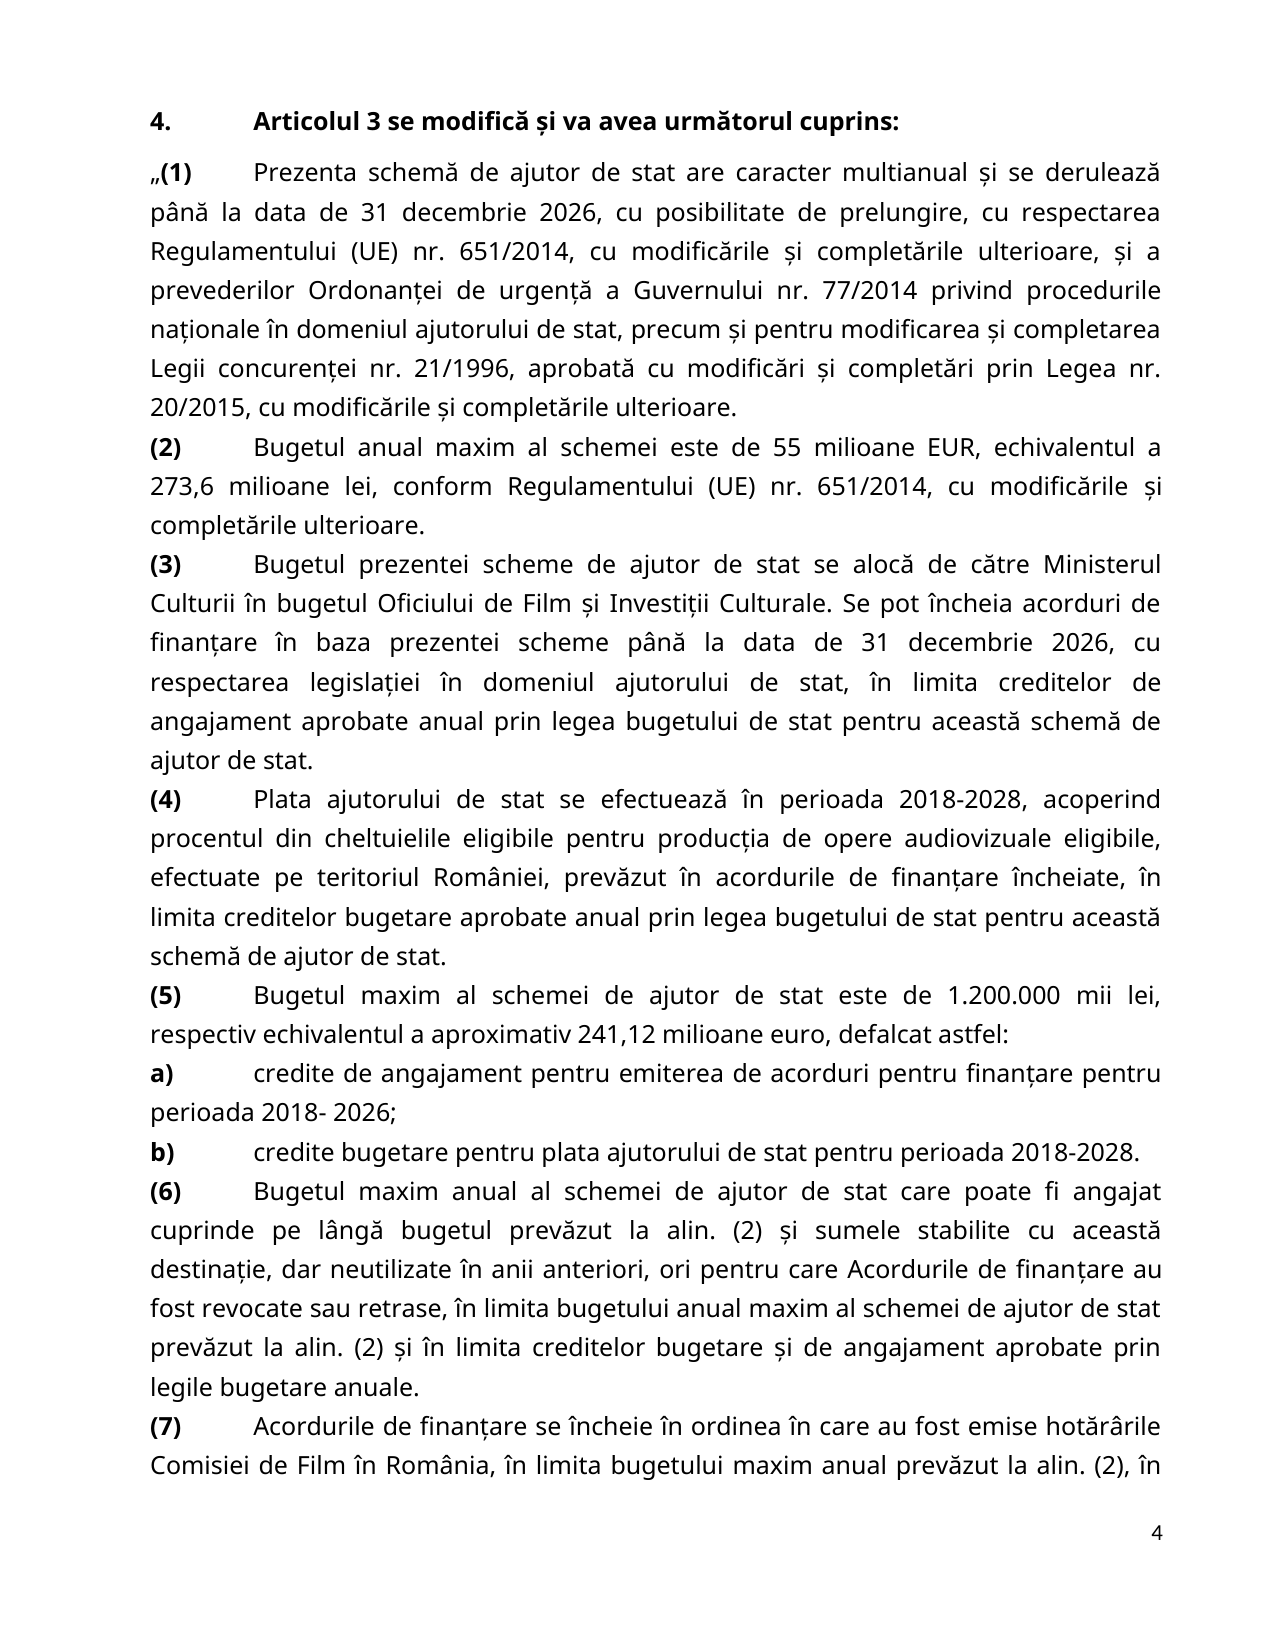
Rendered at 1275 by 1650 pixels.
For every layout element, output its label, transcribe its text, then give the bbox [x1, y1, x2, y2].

list „(1) Prezenta schemă de ajutor de stat are caracter multianual şi se derulează până la data de 31 decembrie 2026, cu posibilitate de prelungire, cu respectarea Regulamentului (UE) nr. 651/2014, cu modificările şi completările ulterioare, şi a prevederilor Ordonanţei de urgenţă a Guvernului nr. 77/2014 privind procedurile naţionale în domeniul ajutorului de stat, precum şi pentru modificarea şi completarea Legii concurenţei nr. 21/1996, aprobată cu modificări şi completări prin Legea nr. 20/2015, cu modificările şi completările ulterioare. [150, 155, 1162, 424]
list (6) Bugetul maxim anual al schemei de ajutor de stat care poate fi angajat cuprinde pe lângă bugetul prevăzut la alin. (2) şi sumele stabilite cu această destinaţie, dar neutilizate în anii anteriori, ori pentru care Acordurile de finanțare au fost revocate sau retrase, în limita bugetului anual maxim al schemei de ajutor de stat prevăzut la alin. (2) şi în limita creditelor bugetare şi de angajament aprobate prin legile bugetare anuale. [150, 1173, 1162, 1403]
list b) credite bugetare pentru plata ajutorului de stat pentru perioada 2018-2028. [150, 1134, 1162, 1168]
list Articolul 3 se modifică şi va avea următorul cuprins: [150, 103, 1162, 137]
list (4) Plata ajutorului de stat se efectuează în perioada 2018-2028, acoperind procentul din cheltuielile eligibile pentru producţia de opere audiovizuale eligibile, efectuate pe teritoriul României, prevăzut în acordurile de finanţare încheiate, în limita creditelor bugetare aprobate anual prin legea bugetului de stat pentru această schemă de ajutor de stat. [150, 782, 1162, 972]
list (3) Bugetul prezentei scheme de ajutor de stat se alocă de către Ministerul Culturii în bugetul Oficiului de Film şi Investiţii Culturale. Se pot încheia acorduri de finanţare în baza prezentei scheme până la data de 31 decembrie 2026, cu respectarea legislaţiei în domeniul ajutorului de stat, în limita creditelor de angajament aprobate anual prin legea bugetului de stat pentru această schemă de ajutor de stat. [150, 547, 1162, 777]
list (5) Bugetul maxim al schemei de ajutor de stat este de 1.200.000 mii lei, respectiv echivalentul a aproximativ 241,12 milioane euro, defalcat astfel: [150, 978, 1162, 1051]
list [150, 1408, 1162, 1482]
list (2) Bugetul anual maxim al schemei este de 55 milioane EUR, echivalentul a 273,6 milioane lei, conform Regulamentului (UE) nr. 651/2014, cu modificările și completările ulterioare. [150, 429, 1162, 542]
list a) credite de angajament pentru emiterea de acorduri pentru finanţare pentru perioada 2018- 2026; [150, 1056, 1162, 1129]
